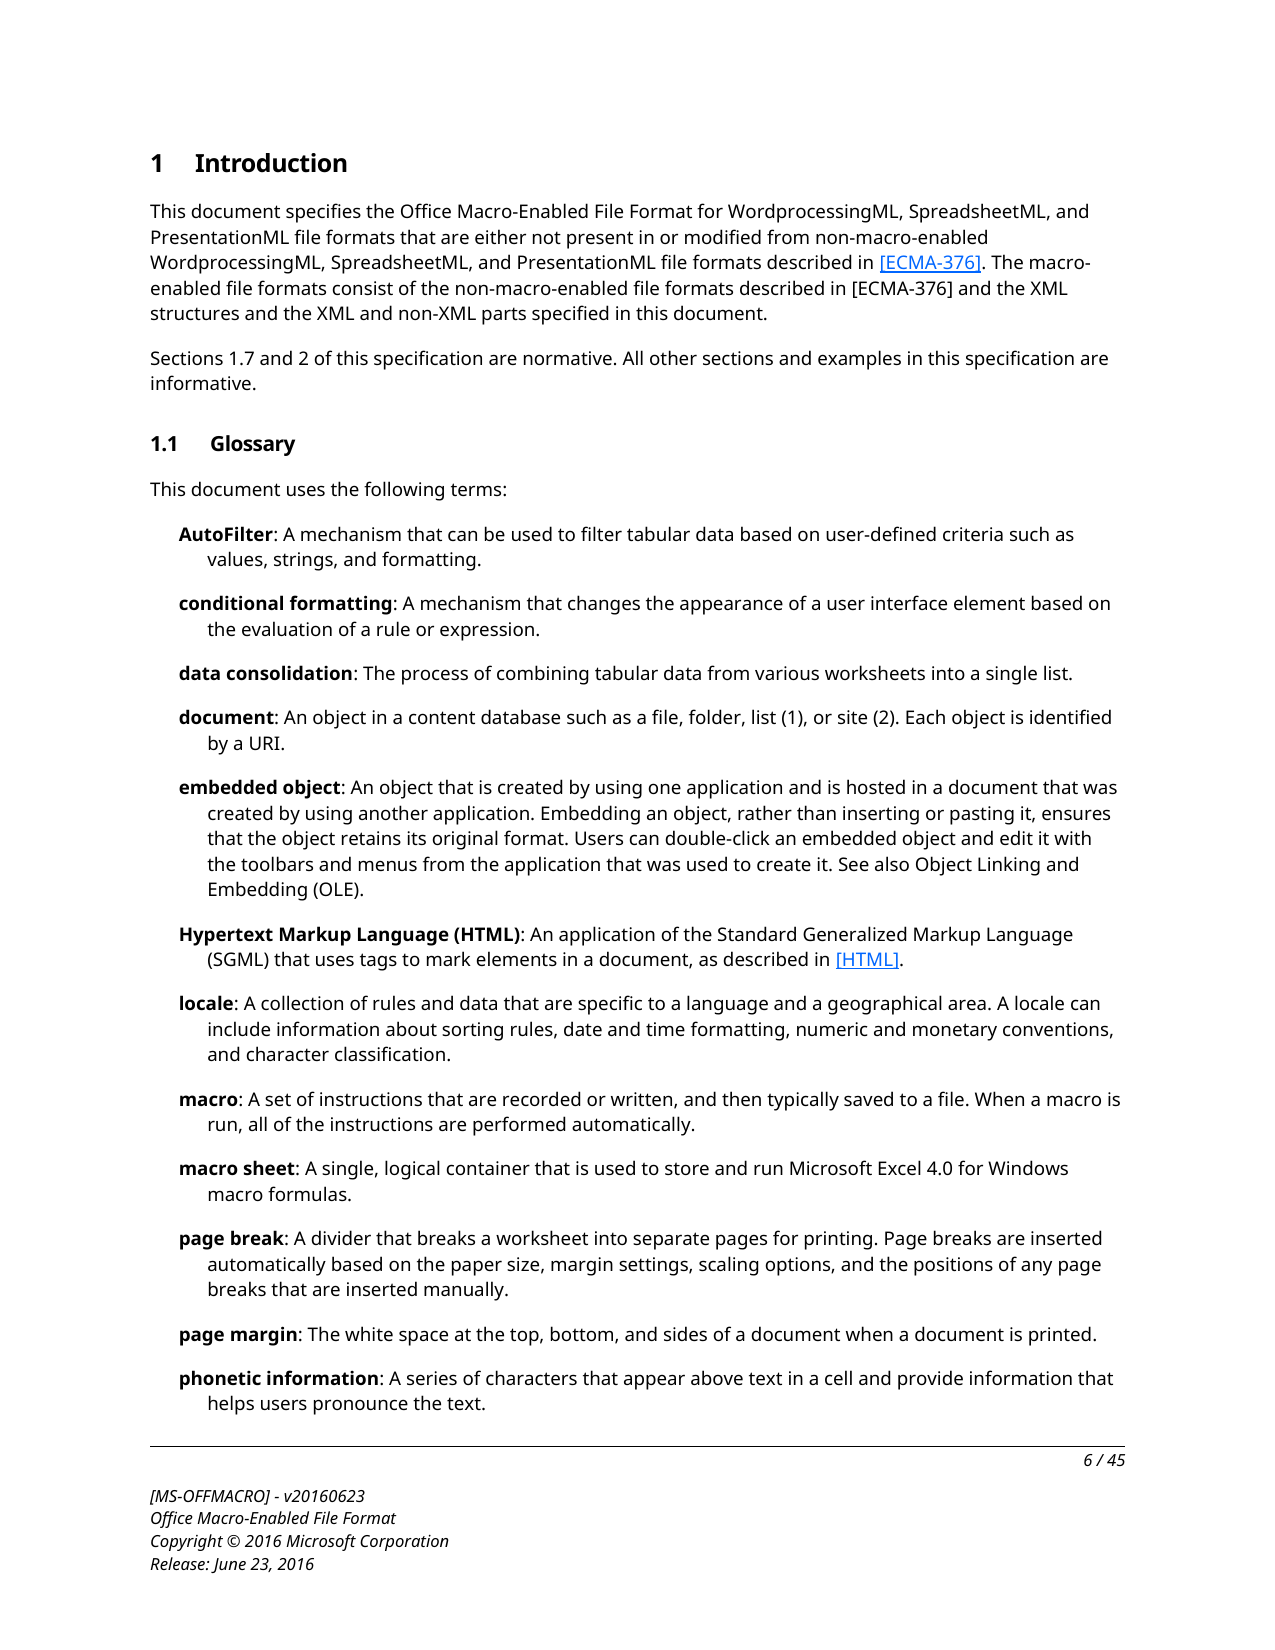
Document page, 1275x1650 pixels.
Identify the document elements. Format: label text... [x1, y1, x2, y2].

text AutoFilter: A mechanism that can be used to filter tabular data based on user-defined criteria such as values, strings, and formatting. [178, 521, 1125, 572]
text macro: A set of instructions that are recorded or written, and then typically saved to a file. When a macro is run, all of the instructions are performed automatically. [178, 1086, 1125, 1137]
text conditional formatting: A mechanism that changes the appearance of a user interface element based on the evaluation of a rule or expression. [178, 591, 1125, 642]
subtitle Glossary [150, 429, 1125, 458]
text This document specifies the Office Macro-Enabled File Format for WordprocessingML, SpreadsheetML, and PresentationML file formats that are either not present in or modified from non-macro-enabled WordprocessingML, SpreadsheetML, and PresentationML file formats described in [ECMA-376]. The macro-enabled file formats consist of the non-macro-enabled file formats described in [ECMA-376] and the XML structures and the XML and non-XML parts specified in this document. [150, 199, 1125, 326]
text page margin: The white space at the top, bottom, and sides of a document when a document is printed. [178, 1321, 1125, 1346]
text page break: A divider that breaks a worksheet into separate pages for printing. Page breaks are inserted automatically based on the paper size, margin settings, scaling options, and the positions of any page breaks that are inserted manually. [178, 1226, 1125, 1302]
text phonetic information: A series of characters that appear above text in a cell and provide information that helps users pronounce the text. [178, 1365, 1125, 1416]
text data consolidation: The process of combining tabular data from various worksheets into a single list. [178, 660, 1125, 686]
text Hypertext Markup Language (HTML): An application of the Standard Generalized Markup Language (SGML) that uses tags to mark elements in a document, as described in [HTML]. [178, 921, 1125, 972]
text This document uses the following terms: [150, 477, 1125, 502]
text embedded object: An object that is created by using one application and is hosted in a document that was created by using another application. Embedding an object, rather than inserting or pasting it, ensures that the object retains its original format. Users can double-click an embedded object and edit it with the toolbars and menus from the application that was used to create it. See also Object Linking and Embedding (OLE). [178, 774, 1125, 902]
text document: An object in a content database such as a file, folder, list (1), or site (2). Each object is identified by a URI. [178, 705, 1125, 756]
text Sections 1.7 and 2 of this specification are normative. All other sections and examples in this specification are informative. [150, 345, 1125, 396]
subtitle Introduction [150, 146, 1125, 180]
text locale: A collection of rules and data that are specific to a language and a geographical area. A locale can include information about sorting rules, date and time formatting, numeric and monetary conventions, and character classification. [178, 991, 1125, 1067]
text macro sheet: A single, logical container that is used to store and run Microsoft Excel 4.0 for Windows macro formulas. [178, 1156, 1125, 1207]
